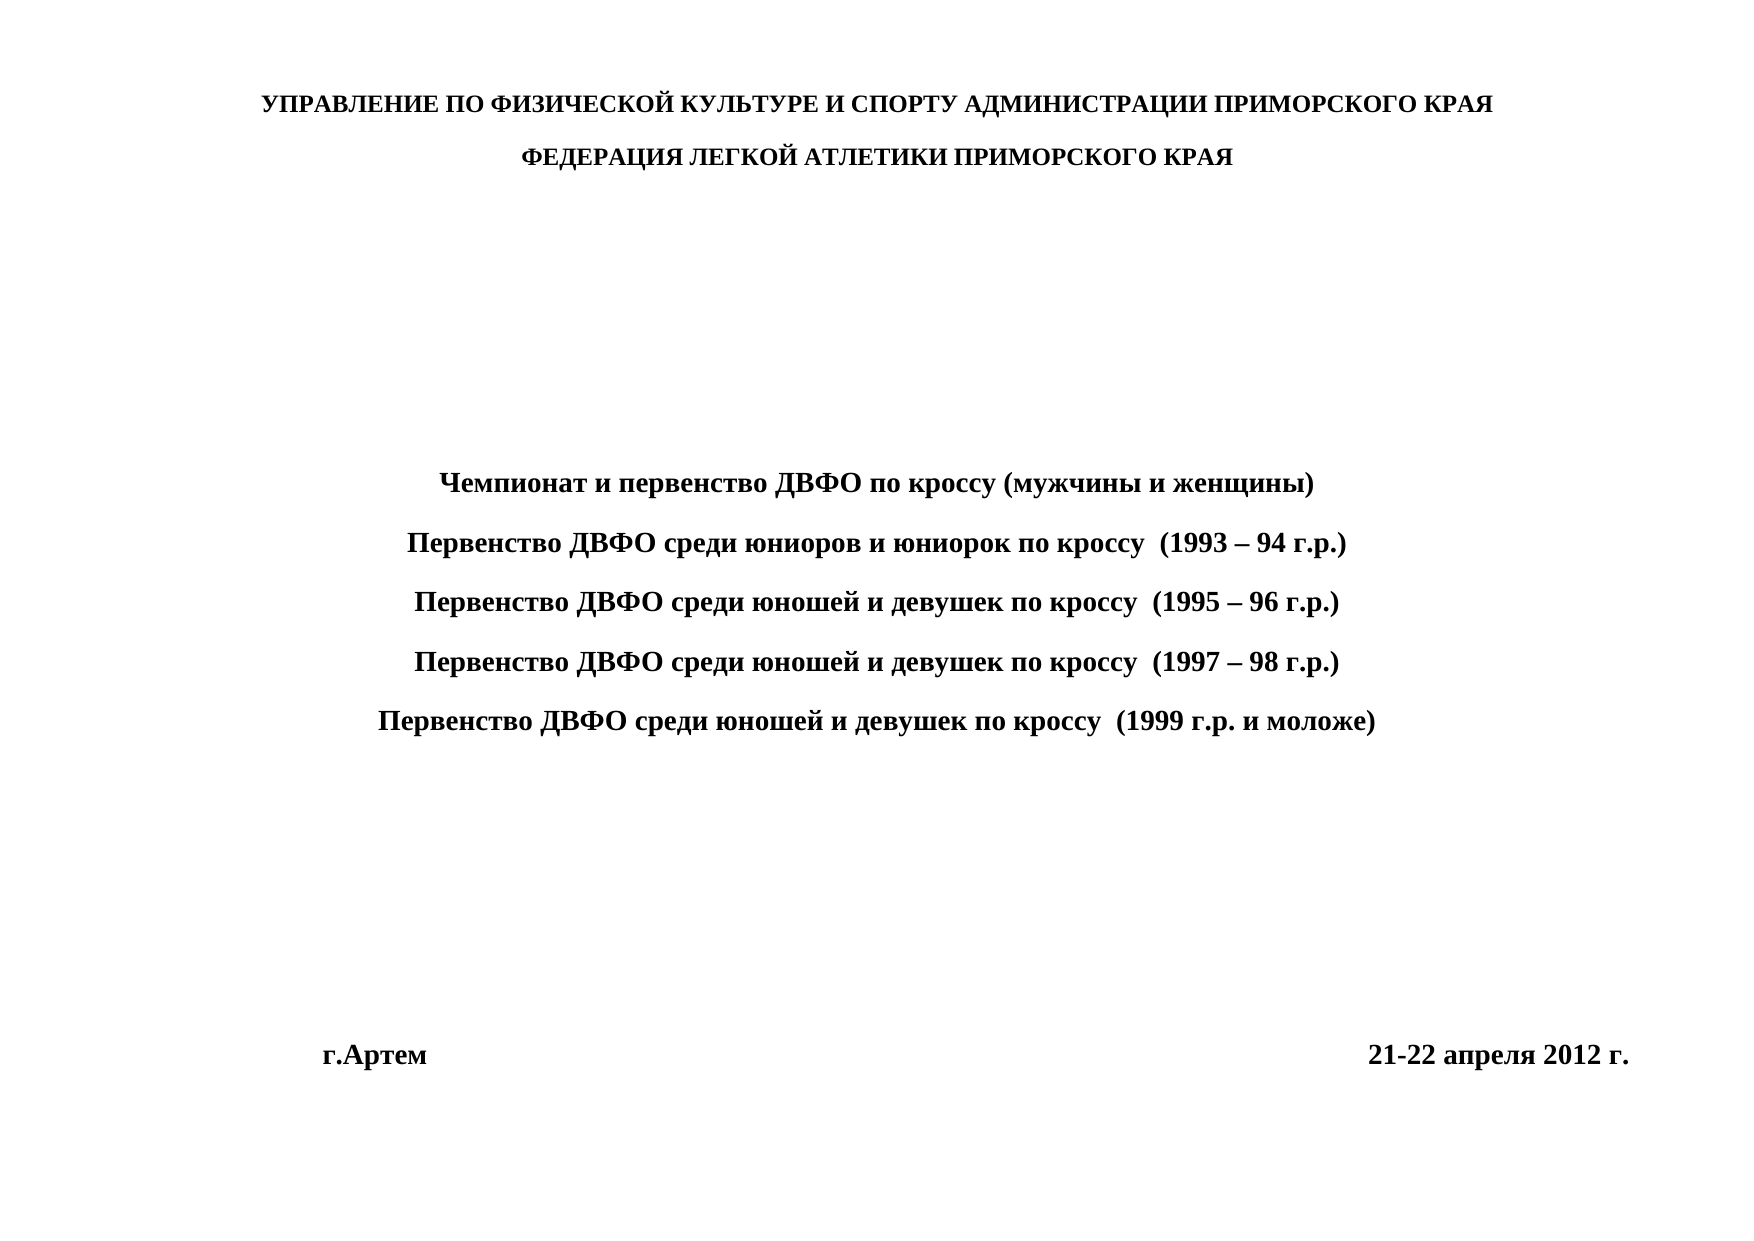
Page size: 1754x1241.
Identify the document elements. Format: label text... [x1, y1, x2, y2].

text г.Артем 21-22 апреля 2012 г. [118, 1037, 1636, 1071]
text Первенство ДВФО среди юношей и девушек по кроссу (1995 – 96 г.р.) [118, 584, 1636, 618]
text Первенство ДВФО среди юношей и девушек по кроссу (1997 – 98 г.р.) [118, 644, 1636, 677]
text ФЕДЕРАЦИЯ ЛЕГКОЙ АТЛЕТИКИ ПРИМОРСКОГО КРАЯ [118, 142, 1636, 171]
text Чемпионат и первенство ДВФО по кроссу (мужчины и женщины) [118, 466, 1636, 499]
text УПРАВЛЕНИЕ ПО ФИЗИЧЕСКОЙ КУЛЬТУРЕ И СПОРТУ АДМИНИСТРАЦИИ ПРИМОРСКОГО КРАЯ [118, 89, 1636, 117]
text Первенство ДВФО среди юниоров и юниорок по кроссу (1993 – 94 г.р.) [118, 525, 1636, 558]
text Первенство ДВФО среди юношей и девушек по кроссу (1999 г.р. и моложе) [118, 703, 1636, 737]
